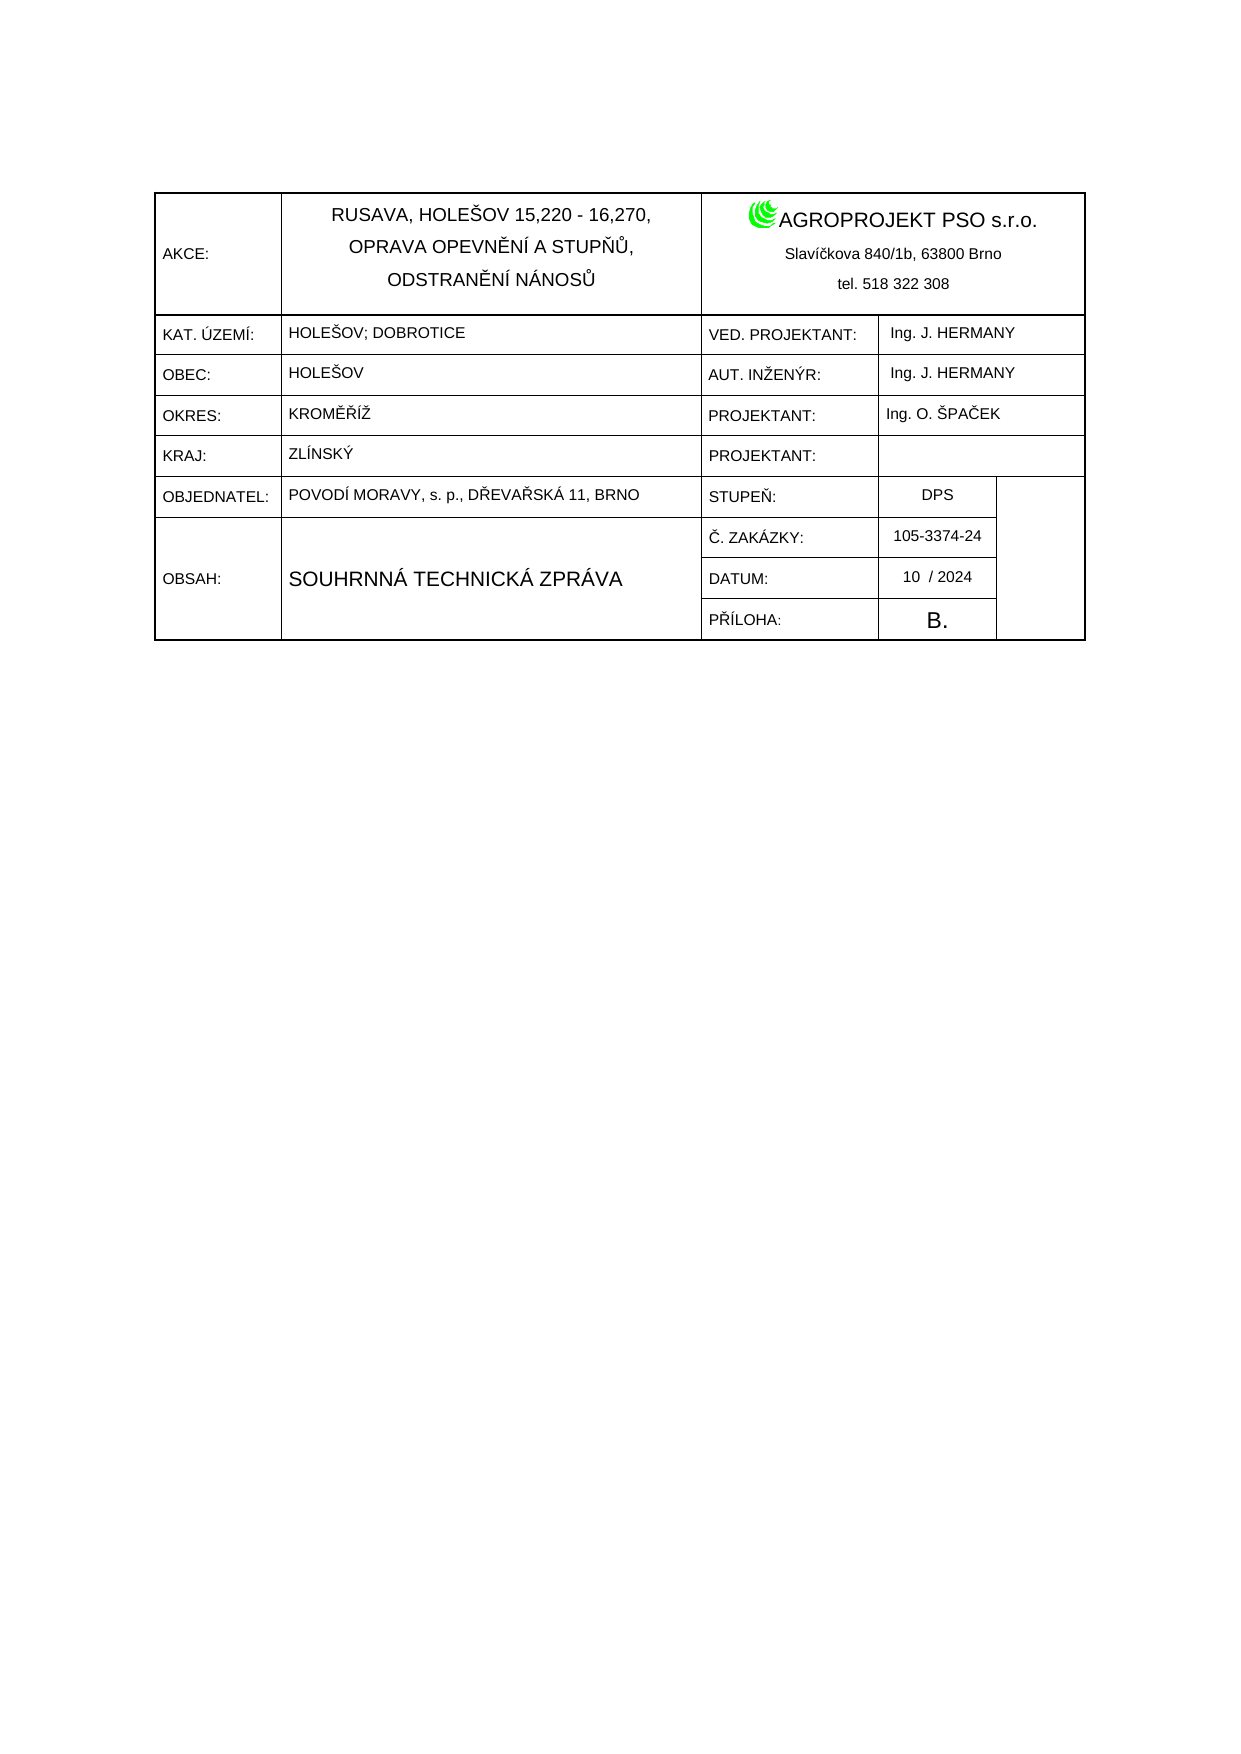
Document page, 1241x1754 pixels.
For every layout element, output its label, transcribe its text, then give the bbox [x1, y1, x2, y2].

table_cell DATUM: [702, 558, 878, 598]
table_cell HOLEŠOV [282, 355, 701, 395]
table_cell OKRES: [156, 396, 281, 435]
table_cell Ing. O. ŠPAČEK [879, 396, 1084, 435]
table_cell DPS [879, 477, 996, 517]
table_cell Ing. J. HERMANY [879, 355, 1084, 395]
table_cell KRAJ: [156, 436, 281, 476]
table_cell PROJEKTANT: [702, 436, 878, 476]
table_cell B. [879, 599, 996, 638]
table_cell OBJEDNATEL: [156, 477, 281, 517]
table_cell Č. ZAKÁZKY: [702, 518, 878, 557]
table_header AKCE: [156, 194, 281, 313]
table_cell HOLEŠOV; DOBROTICE [282, 316, 701, 354]
table_header RUSAVA, HOLEŠOV 15,220 - 16,270, OPRAVA OPEVNĚNÍ A STUPŇŮ, ODSTRANĚNÍ NÁNOSŮ [282, 194, 701, 313]
table_cell OBEC: [156, 355, 281, 395]
table_cell STUPEŇ: [702, 477, 878, 517]
table_cell Slavíčkova 840/1b, 63800 Brno [702, 232, 1084, 273]
table_cell PROJEKTANT: [702, 396, 878, 435]
table_cell 10 / 2024 [879, 558, 996, 598]
table_cell Ing. J. HERMANY [879, 316, 1084, 354]
table_cell SOUHRNNÁ TECHNICKÁ ZPRÁVA [282, 518, 701, 638]
table_cell [997, 477, 1084, 638]
table_cell ZLÍNSKÝ [282, 436, 701, 476]
table_cell KROMĚŘÍŽ [282, 396, 701, 435]
table_cell [879, 436, 1084, 476]
table_cell POVODÍ MORAVY, s. p., DŘEVAŘSKÁ 11, BRNO [282, 477, 701, 517]
table_cell 105-3374-24 [879, 518, 996, 557]
table_header AGROPROJEKT PSO s.r.o. [702, 194, 1084, 232]
table_cell KAT. ÚZEMÍ: [156, 316, 281, 354]
table_cell VED. PROJEKTANT: [702, 316, 878, 354]
table_cell PŘÍLOHA: [702, 599, 878, 638]
table_cell tel. 518 322 308 [702, 273, 1084, 313]
table_cell AUT. INŽENÝR: [702, 355, 878, 395]
table_cell OBSAH: [156, 518, 281, 638]
